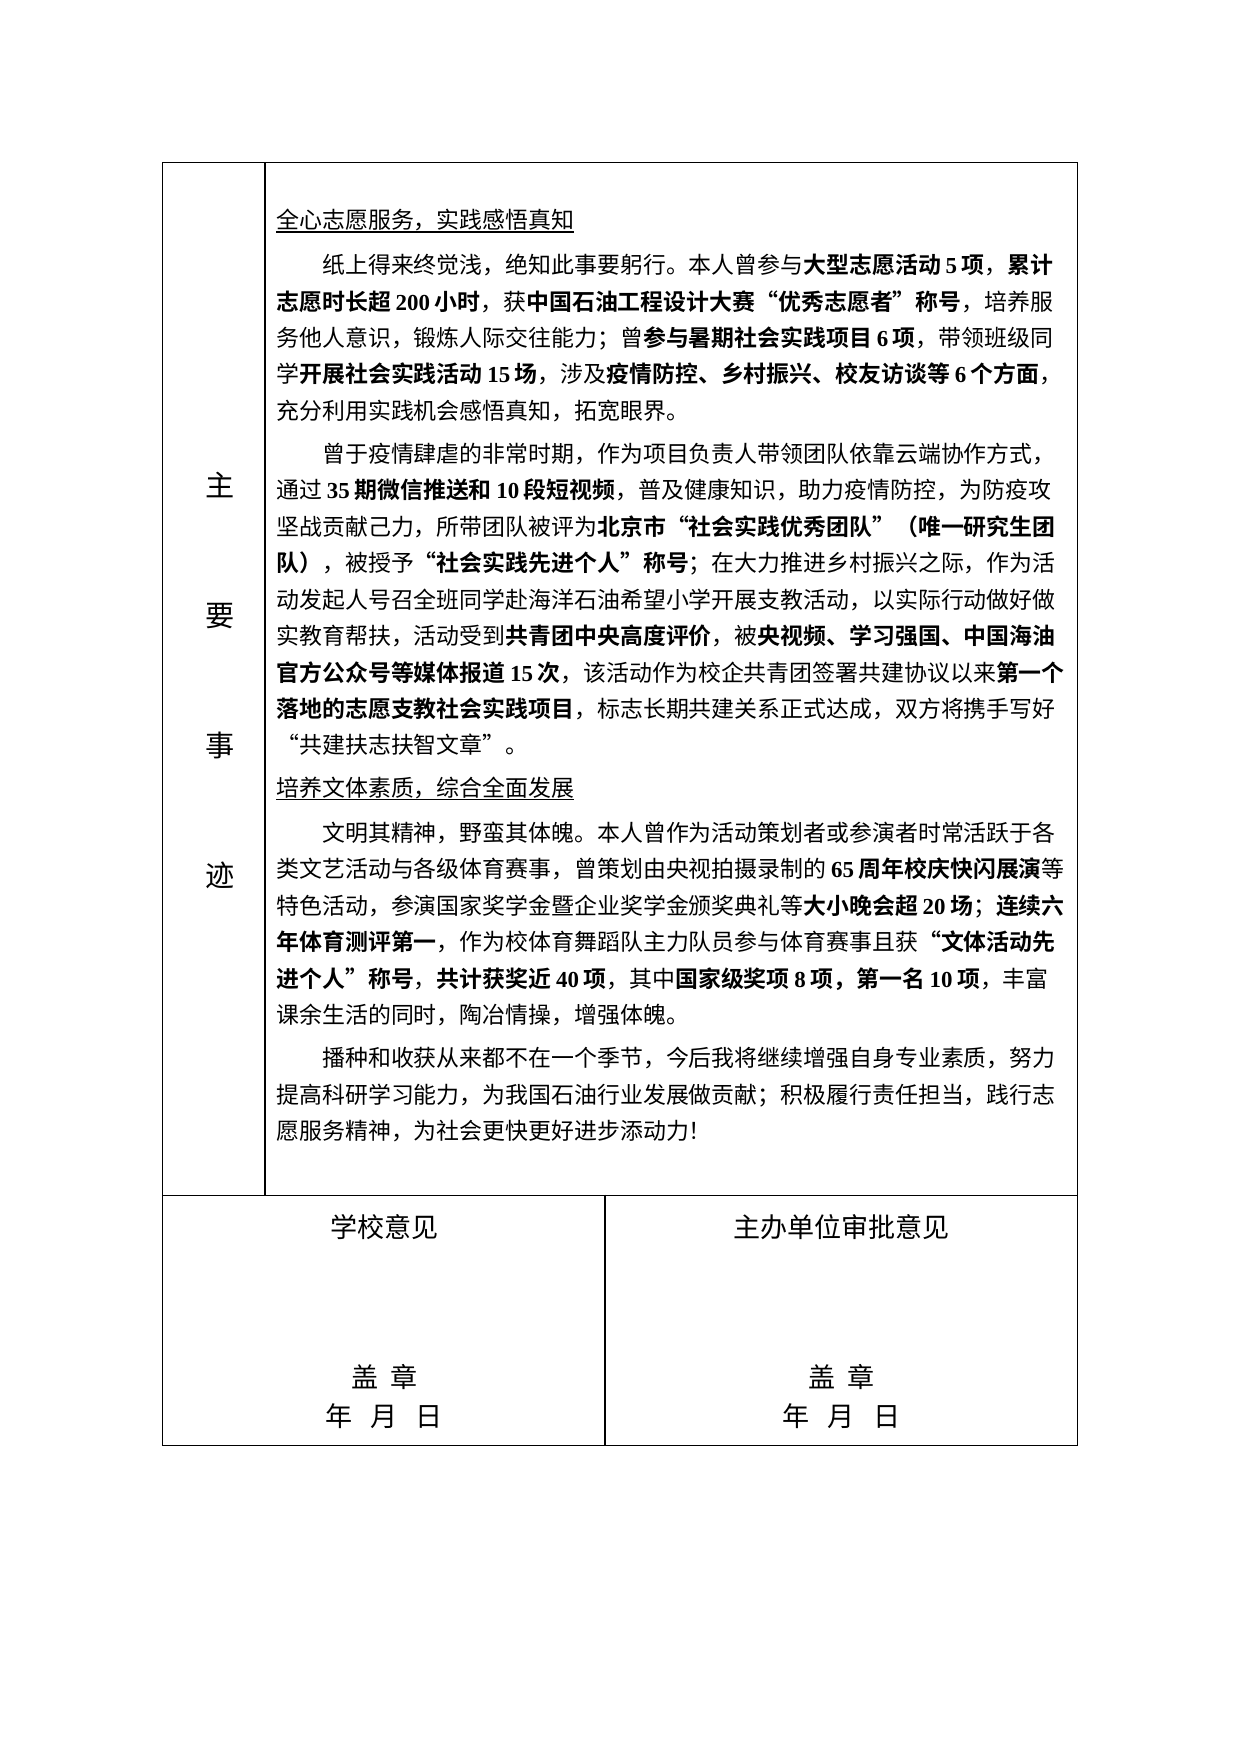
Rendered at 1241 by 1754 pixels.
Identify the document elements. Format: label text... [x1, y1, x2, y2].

table_cell 主 要 事 迹 [163, 163, 264, 1194]
table_cell 全心志愿服务，实践感悟真知 纸上得来终觉浅，绝知此事要躬行。本人曾参与大型志愿活动5项，累计志愿时长超200小时，获中国石油工程设计大赛“优秀志愿者”称号，培养服务他人意识，锻炼人际交往能力；曾参与暑期社会实践项目6项，带领班级同学开展社会实践活动15场，涉及疫情防控、乡村振兴、校友访谈等6个方面，充分利用实践机会感悟真知，拓宽眼界。 曾于疫情肆虐的非常时期，作为项目负责人带领团队依靠云端协作方式，通过35期微信推送和10段短视频，普及健康知识，助力疫情防控，为防疫攻坚战贡献己力，所带团队被评为北京市“社会实践优秀团队”（唯一研究生团队），被授予“社会实践先进个人”称号；在大力推进乡村振兴之际，作为活动发起人号召全班同学赴海洋石油希望小学开展支教活动，以实际行动做好做实教育帮扶，活动受到共青团中央高度评价，被央视频、学习强国、中国海油官方公众号等媒体报道15次，该活动作为校企共青团签署共建协议以来第一个落地的志愿支教社会实践项目，标志长期共建关系正式达成，双方将携手写好“共建扶志扶智文章”。 培养文体素质，综合全面发展 文明其精神，野蛮其体魄。本人曾作为活动策划者或参演者时常活跃于各类文艺活动与各级体育赛事，曾策划由央视拍摄录制的65周年校庆快闪展演等特色活动，参演国家奖学金暨企业奖学金颁奖典礼等大小晚会超20场；连续六年体育测评第一，作为校体育舞蹈队主力队员参与体育赛事且获“文体活动先进个人”称号，共计获奖近40项，其中国家级奖项8项，第一名10项，丰富课余生活的同时，陶冶情操，增强体魄。 播种和收获从来都不在一个季节，今后我将继续增强自身专业素质，努力提高科研学习能力，为我国石油行业发展做贡献；积极履行责任担当，践行志愿服务精神，为社会更快更好进步添动力！ [266, 163, 1077, 1194]
table_cell 学校意见 盖 章 年 月 日 [163, 1196, 604, 1444]
table_cell 主办单位审批意见 盖 章 年 月 日 [606, 1196, 1077, 1444]
